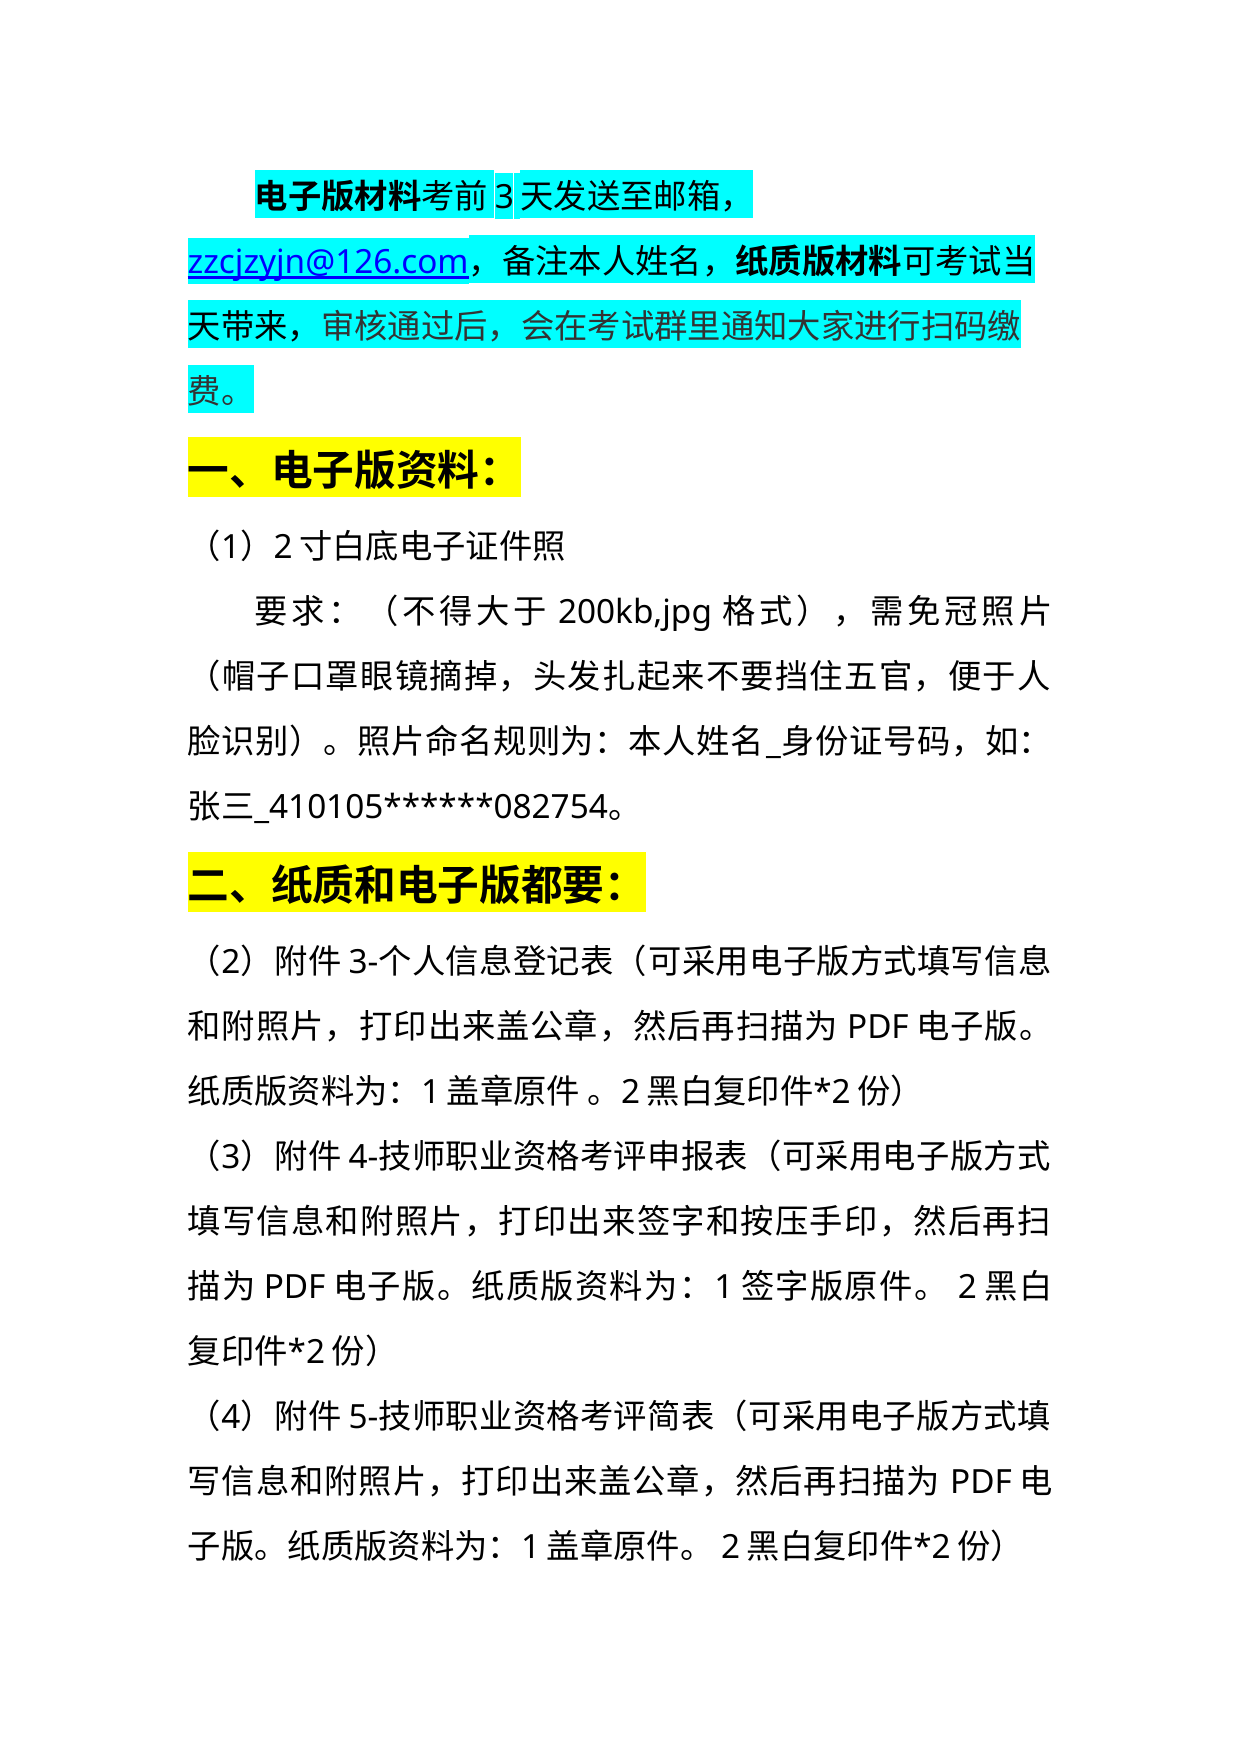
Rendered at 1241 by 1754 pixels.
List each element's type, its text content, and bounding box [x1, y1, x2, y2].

text 一、电子版资料： [187, 434, 1053, 499]
text 二、纸质和电子版都要： [187, 849, 1053, 914]
text （1）2寸白底电子证件照 [187, 512, 1053, 577]
text （3）附件4-技师职业资格考评申报表（可采用电子版方式填写信息和附照片，打印出来签字和按压手印，然后再扫描为PDF电子版。纸质版资料为：1签字版原件。 2黑白复印件*2份） [187, 1122, 1053, 1382]
text （2）附件3-个人信息登记表（可采用电子版方式填写信息和附照片，打印出来盖公章，然后再扫描为PDF电子版。纸质版资料为：1盖章原件 。2黑白复印件*2份） [187, 927, 1053, 1122]
text 电子版材料考前3天发送至邮箱，zzcjzyjn@126.com，备注本人姓名，纸质版材料可考试当天带来，审核通过后，会在考试群里通知大家进行扫码缴费。 [187, 162, 1053, 422]
text （4）附件5-技师职业资格考评简表（可采用电子版方式填写信息和附照片，打印出来盖公章，然后再扫描为PDF电子版。纸质版资料为：1盖章原件。 2黑白复印件*2份） [187, 1382, 1053, 1577]
text 要求：（不得大于200kb,jpg格式），需免冠照片（帽子口罩眼镜摘掉，头发扎起来不要挡住五官，便于人脸识别）。照片命名规则为：本人姓名_身份证号码，如：张三_410105******082754。 [187, 577, 1053, 837]
